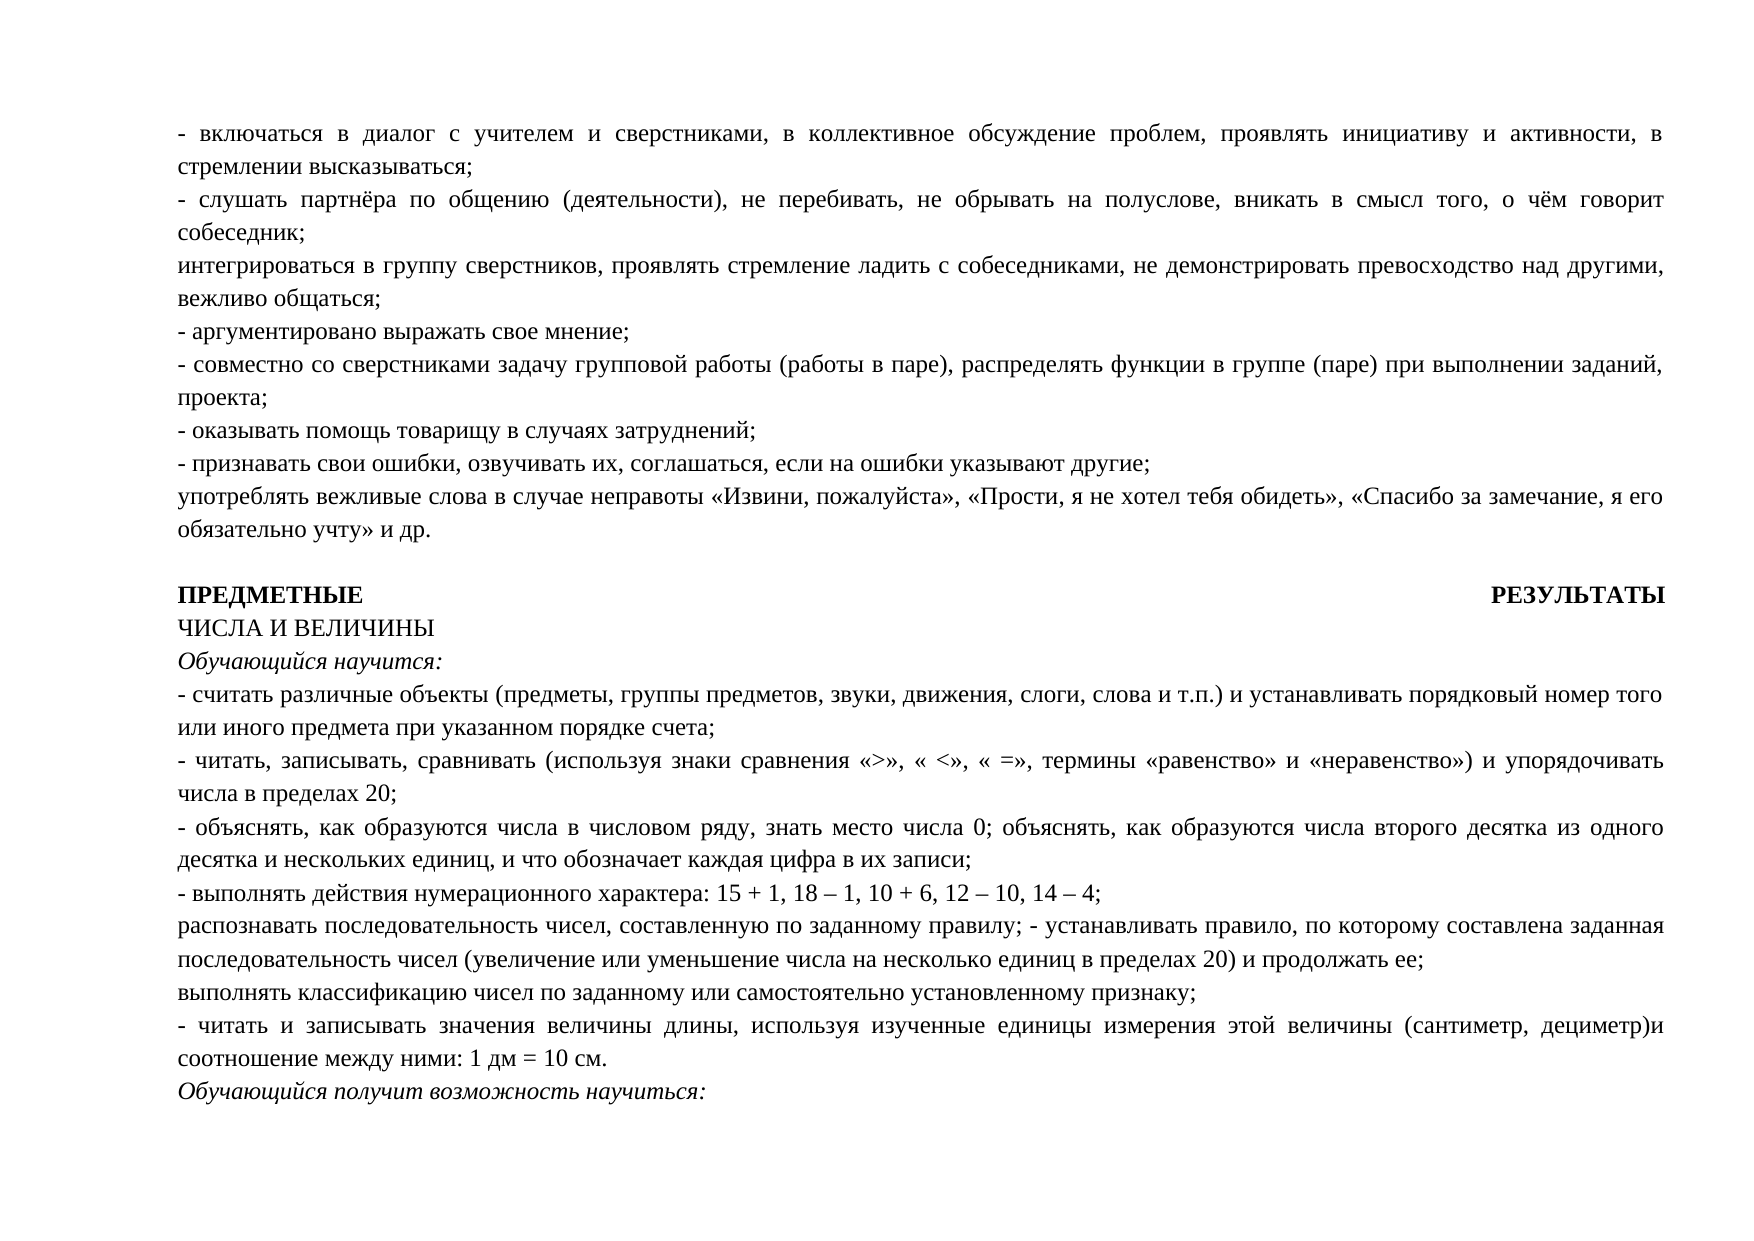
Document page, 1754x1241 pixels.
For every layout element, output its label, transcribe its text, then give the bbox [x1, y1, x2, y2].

text - признавать свои ошибки, озвучивать их, соглашаться, если на ошибки указывают другие; [177, 448, 1665, 477]
text - включаться в диалог с учителем и сверстниками, в коллективное обсуждение проблем, проявлять инициативу и активности, в стремлении высказываться; [177, 118, 1665, 180]
text - выполнять действия нумерационного характера: 15 + 1, 18 – 1, 10 + 6, 12 – 10, 14 – 4; [177, 878, 1665, 906]
text - слушать партнёра по общению (деятельности), не перебивать, не обрывать на полуслове, вникать в смысл того, о чём говорит собеседник; [177, 184, 1665, 246]
text Обучающийся получит возможность научиться: [177, 1076, 1665, 1104]
text Обучающийся научится: [177, 646, 1665, 675]
text распознавать последовательность чисел, составленную по заданному правилу; - устанавливать правило, по которому составлена заданная последовательность чисел (увеличение или уменьшение числа на несколько единиц в пределах 20) и продолжать ее; [177, 911, 1665, 972]
text - оказывать помощь товарищу в случаях затруднений; [177, 415, 1665, 444]
text выполнять классификацию чисел по заданному или самостоятельно установленному признаку; [177, 977, 1665, 1005]
text - считать различные объекты (предметы, группы предметов, звуки, движения, слоги, слова и т.п.) и устанавливать порядковый номер того или иного предмета при указанном порядке счета; [177, 679, 1665, 741]
text употреблять вежливые слова в случае неправоты «Извини, пожалуйста», «Прости, я не хотел тебя обидеть», «Спасибо за замечание, я его обязательно учту» и др. [177, 481, 1665, 543]
text ПРЕДМЕТНЫЕ РЕЗУЛЬТАТЫ ЧИСЛА И ВЕЛИЧИНЫ [177, 580, 1665, 642]
text - аргументировано выражать свое мнение; [177, 316, 1665, 345]
text - читать, записывать, сравнивать (используя знаки сравнения «>», « <», « =», термины «равенство» и «неравенство») и упорядочивать числа в пределах 20; [177, 746, 1665, 807]
text - объяснять, как образуются числа в числовом ряду, знать место числа 0; объяснять, как образуются числа второго десятка из одного десятка и нескольких единиц, и что обозначает каждая цифра в их записи; [177, 812, 1665, 873]
text - совместно со сверстниками задачу групповой работы (работы в паре), распределять функции в группе (паре) при выполнении заданий, проекта; [177, 349, 1665, 411]
text интегрироваться в группу сверстников, проявлять стремление ладить с собеседниками, не демонстрировать превосходство над другими, вежливо общаться; [177, 250, 1665, 312]
text - читать и записывать значения величины длины, используя изученные единицы измерения этой величины (сантиметр, дециметр)и соотношение между ними: 1 дм = 10 см. [177, 1010, 1665, 1071]
